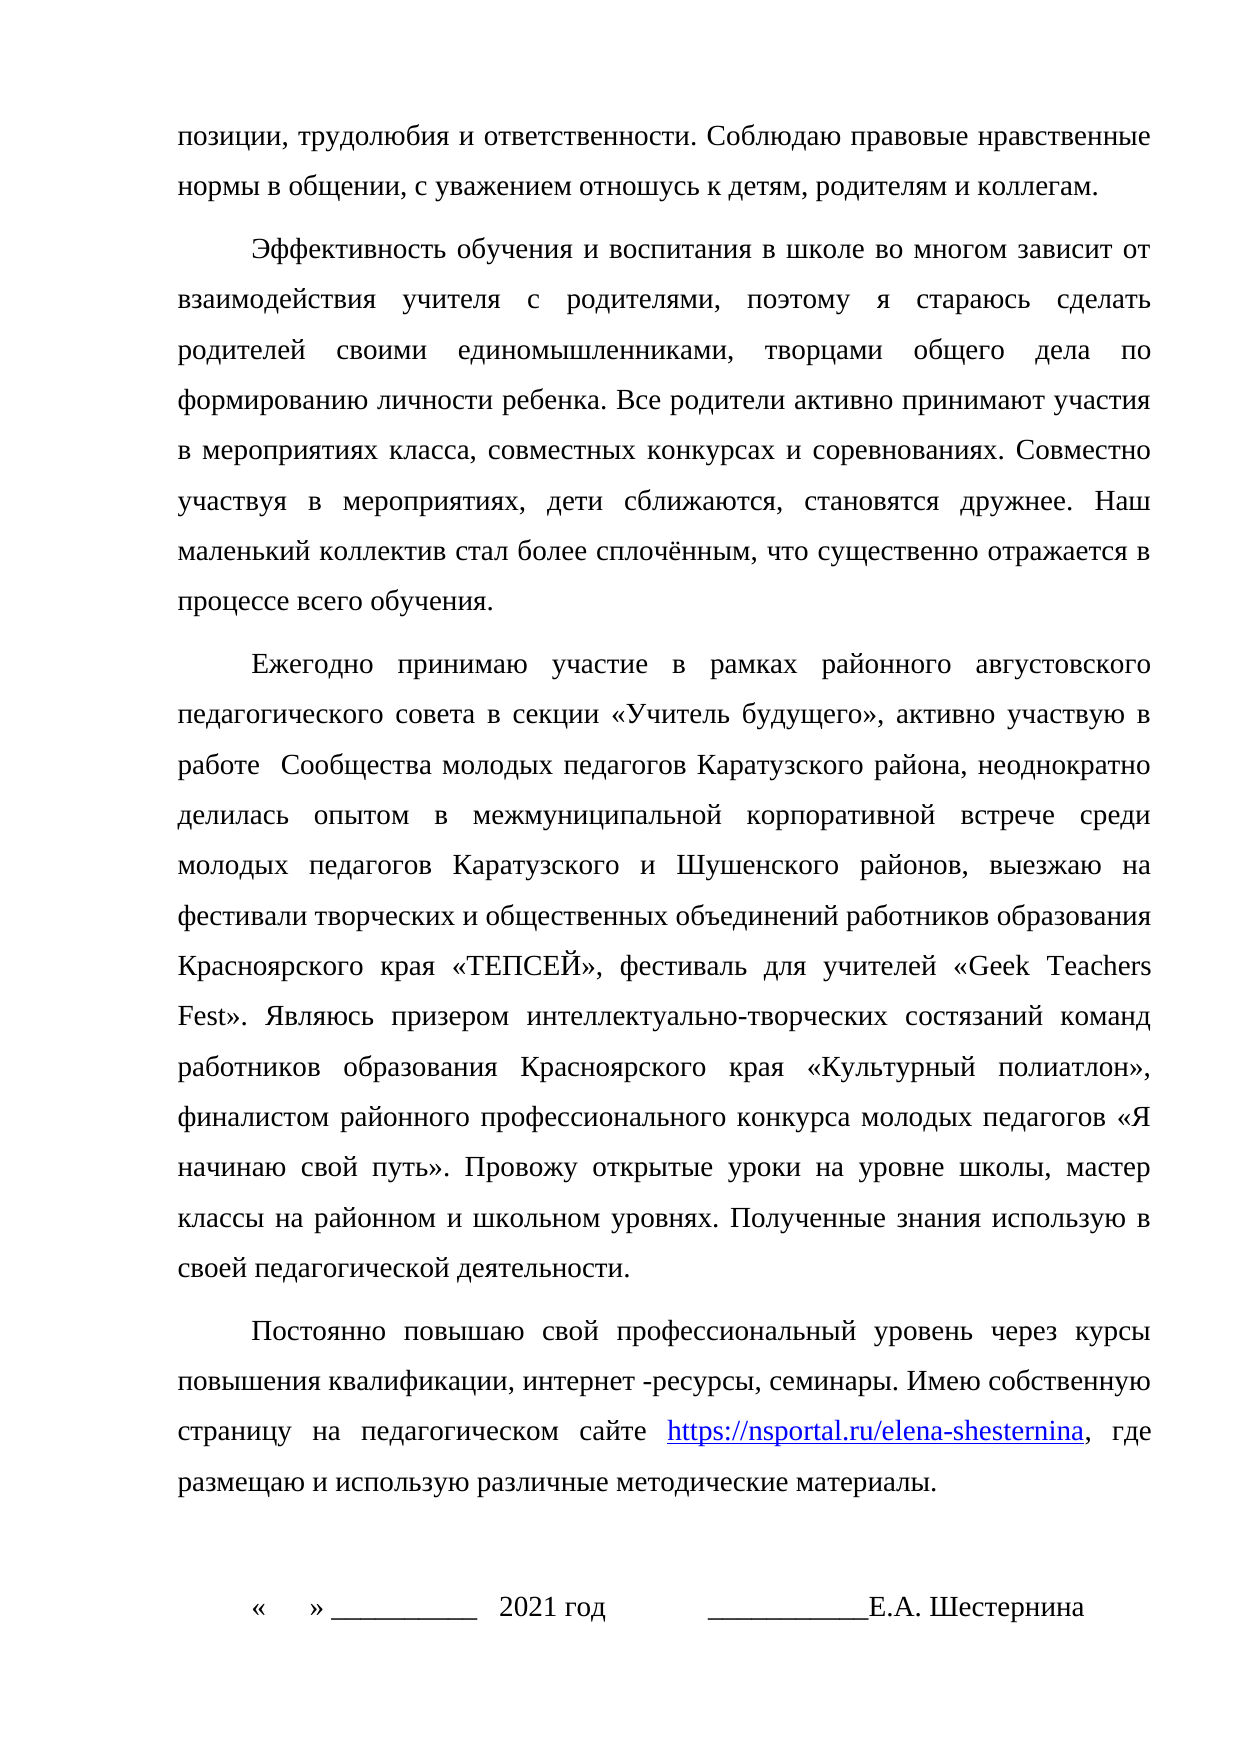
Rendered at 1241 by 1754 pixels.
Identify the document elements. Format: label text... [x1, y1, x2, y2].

text Эффективность обучения и воспитания в школе во многом зависит от взаимодействия учителя с родителями, поэтому я стараюсь сделать родителей своими единомышленниками, творцами общего дела по формированию личности ребенка. Все родители активно принимают участия в мероприятиях класса, совместных конкурсах и соревнованиях. Совместно участвуя в мероприятиях, дети сближаются, становятся дружнее. Наш маленький коллектив стал более сплочённым, что существенно отражается в процессе всего обучения. [177, 231, 1152, 617]
text Ежегодно принимаю участие в рамках районного августовского педагогического совета в секции «Учитель будущего», активно участвую в работе Сообщества молодых педагогов Каратузского района, неоднократно делилась опытом в межмуниципальной корпоративной встрече среди молодых педагогов Каратузского и Шушенского районов, выезжаю на фестивали творческих и общественных объединений работников образования Красноярского края «ТЕПСЕЙ», фестиваль для учителей «Geek Teachers Fest». Являюсь призером интеллектуально-творческих состязаний команд работников образования Красноярского края «Культурный полиатлон», финалистом районного профессионального конкурса молодых педагогов «Я начинаю свой путь». Провожу открытые уроки на уровне школы, мастер классы на районном и школьном уровнях. Полученные знания использую в своей педагогической деятельности. [177, 646, 1152, 1283]
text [177, 118, 1152, 202]
text Постоянно повышаю свой профессиональный уровень через курсы повышения квалификации, интернет -ресурсы, семинары. Имею собственную страницу на педагогическом сайте https://nsportal.ru/elena-shesternina, где размещаю и использую различные методические материалы. [177, 1313, 1152, 1497]
text « » __________ 2021 год ___________Е.А. Шестернина [177, 1589, 1152, 1623]
